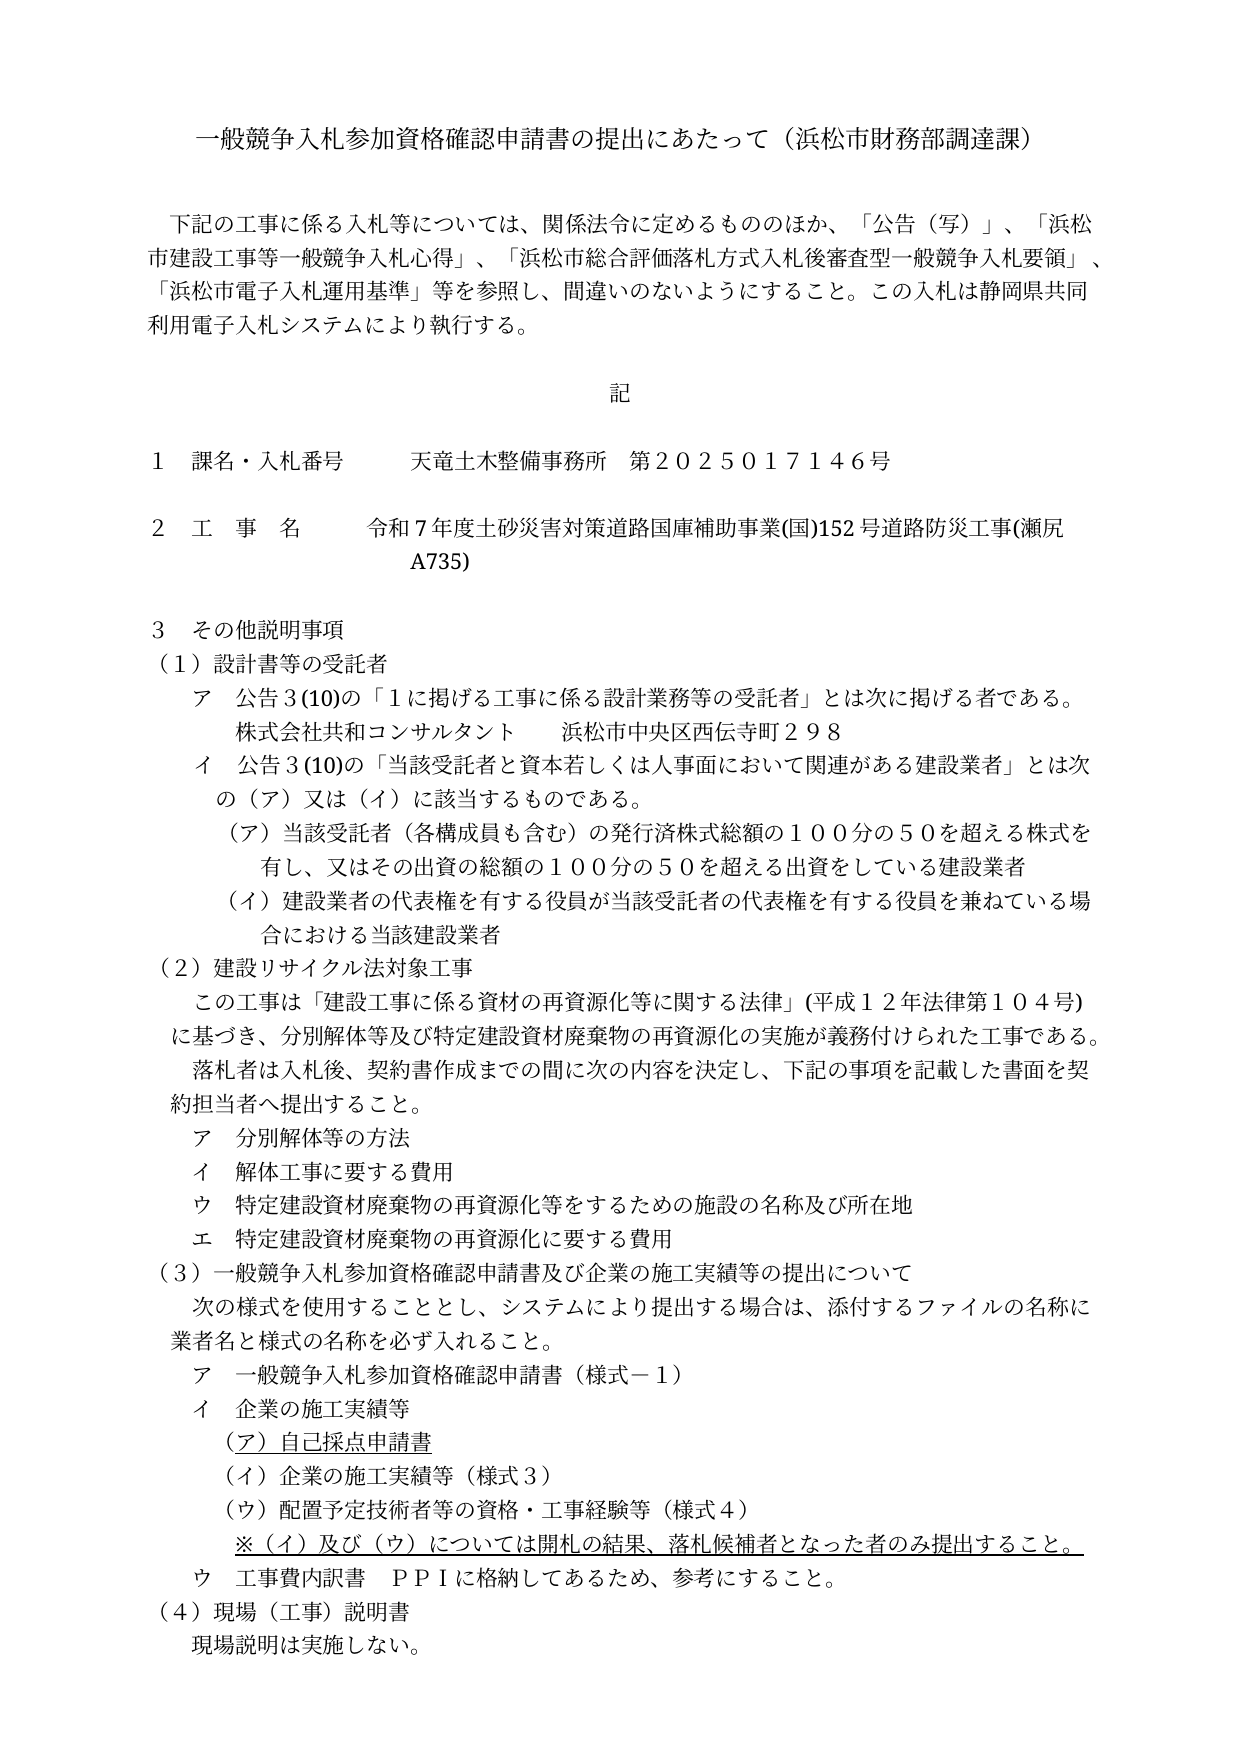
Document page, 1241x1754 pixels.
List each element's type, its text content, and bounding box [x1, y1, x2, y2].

text エ 特定建設資材廃棄物の再資源化に要する費用 [148, 1221, 1092, 1255]
text 株式会社共和コンサルタント 浜松市中央区西伝寺町２９８ [148, 713, 1092, 747]
text ３ その他説明事項 [148, 612, 1092, 646]
text 一般競争入札参加資格確認申請書の提出にあたって（浜松市財務部調達課） [148, 104, 1092, 172]
text （イ）企業の施工実績等（様式３） [148, 1458, 1092, 1492]
text ア 一般競争入札参加資格確認申請書（様式－１） [148, 1357, 1092, 1391]
text （４）現場（工事）説明書 [148, 1594, 1092, 1628]
text ウ 特定建設資材廃棄物の再資源化等をするための施設の名称及び所在地 [148, 1187, 1092, 1221]
text 下記の工事に係る入札等については、関係法令に定めるもののほか、「公告（写）」、「浜松市建設工事等一般競争入札心得」、「浜松市総合評価落札方式入札後審査型一般競争入札要領」、「浜松市電子入札運用基準」等を参照し、間違いのないようにすること。この入札は静岡県共同利用電子入札システムにより執行する。 [148, 206, 1092, 341]
text イ 公告３(10)の「当該受託者と資本若しくは人事面において関連がある建設業者」とは次の（ア）又は（イ）に該当するものである。 [194, 747, 1092, 815]
text ２ 工事名 令和7年度土砂災害対策道路国庫補助事業(国)152号道路防災工事(瀬尻A735) [148, 510, 1092, 578]
text ※（イ）及び（ウ）については開札の結果、落札候補者となった者のみ提出すること。 [148, 1526, 1092, 1560]
text （３）一般競争入札参加資格確認申請書及び企業の施工実績等の提出について [148, 1255, 1092, 1289]
text イ 企業の施工実績等 [148, 1391, 1092, 1424]
text ア 分別解体等の方法 [148, 1120, 1092, 1154]
text （２）建設リサイクル法対象工事 [148, 951, 1092, 984]
text （ウ）配置予定技術者等の資格・工事経験等（様式４） [148, 1492, 1092, 1526]
text 落札者は入札後、契約書作成までの間に次の内容を決定し、下記の事項を記載した書面を契約担当者へ提出すること。 [171, 1052, 1092, 1120]
text ア 公告３(10)の「１に掲げる工事に係る設計業務等の受託者」とは次に掲げる者である。 [191, 680, 1092, 713]
text イ 解体工事に要する費用 [148, 1154, 1092, 1187]
text （ア）自己採点申請書 [148, 1424, 1092, 1458]
text （１）設計書等の受託者 [148, 646, 1092, 680]
text ウ 工事費内訳書 ＰＰＩに格納してあるため、参考にすること。 [148, 1560, 1092, 1594]
text １ 課名・入札番号 天竜土木整備事務所 第２０２５０１７１４６号 [148, 443, 1092, 477]
text （ア）当該受託者（各構成員も含む）の発行済株式総額の１００分の５０を超える株式を有し、又はその出資の総額の１００分の５０を超える出資をしている建設業者 [217, 815, 1092, 883]
text 次の様式を使用することとし、システムにより提出する場合は、添付するファイルの名称に業者名と様式の名称を必ず入れること。 [171, 1289, 1092, 1357]
text 記 [148, 375, 1092, 409]
text この工事は「建設工事に係る資材の再資源化等に関する法律」(平成１２年法律第１０４号)に基づき、分別解体等及び特定建設資材廃棄物の再資源化の実施が義務付けられた工事である。 [171, 984, 1092, 1052]
text （イ）建設業者の代表権を有する役員が当該受託者の代表権を有する役員を兼ねている場合における当該建設業者 [217, 883, 1092, 951]
text 現場説明は実施しない。 [148, 1628, 1092, 1661]
